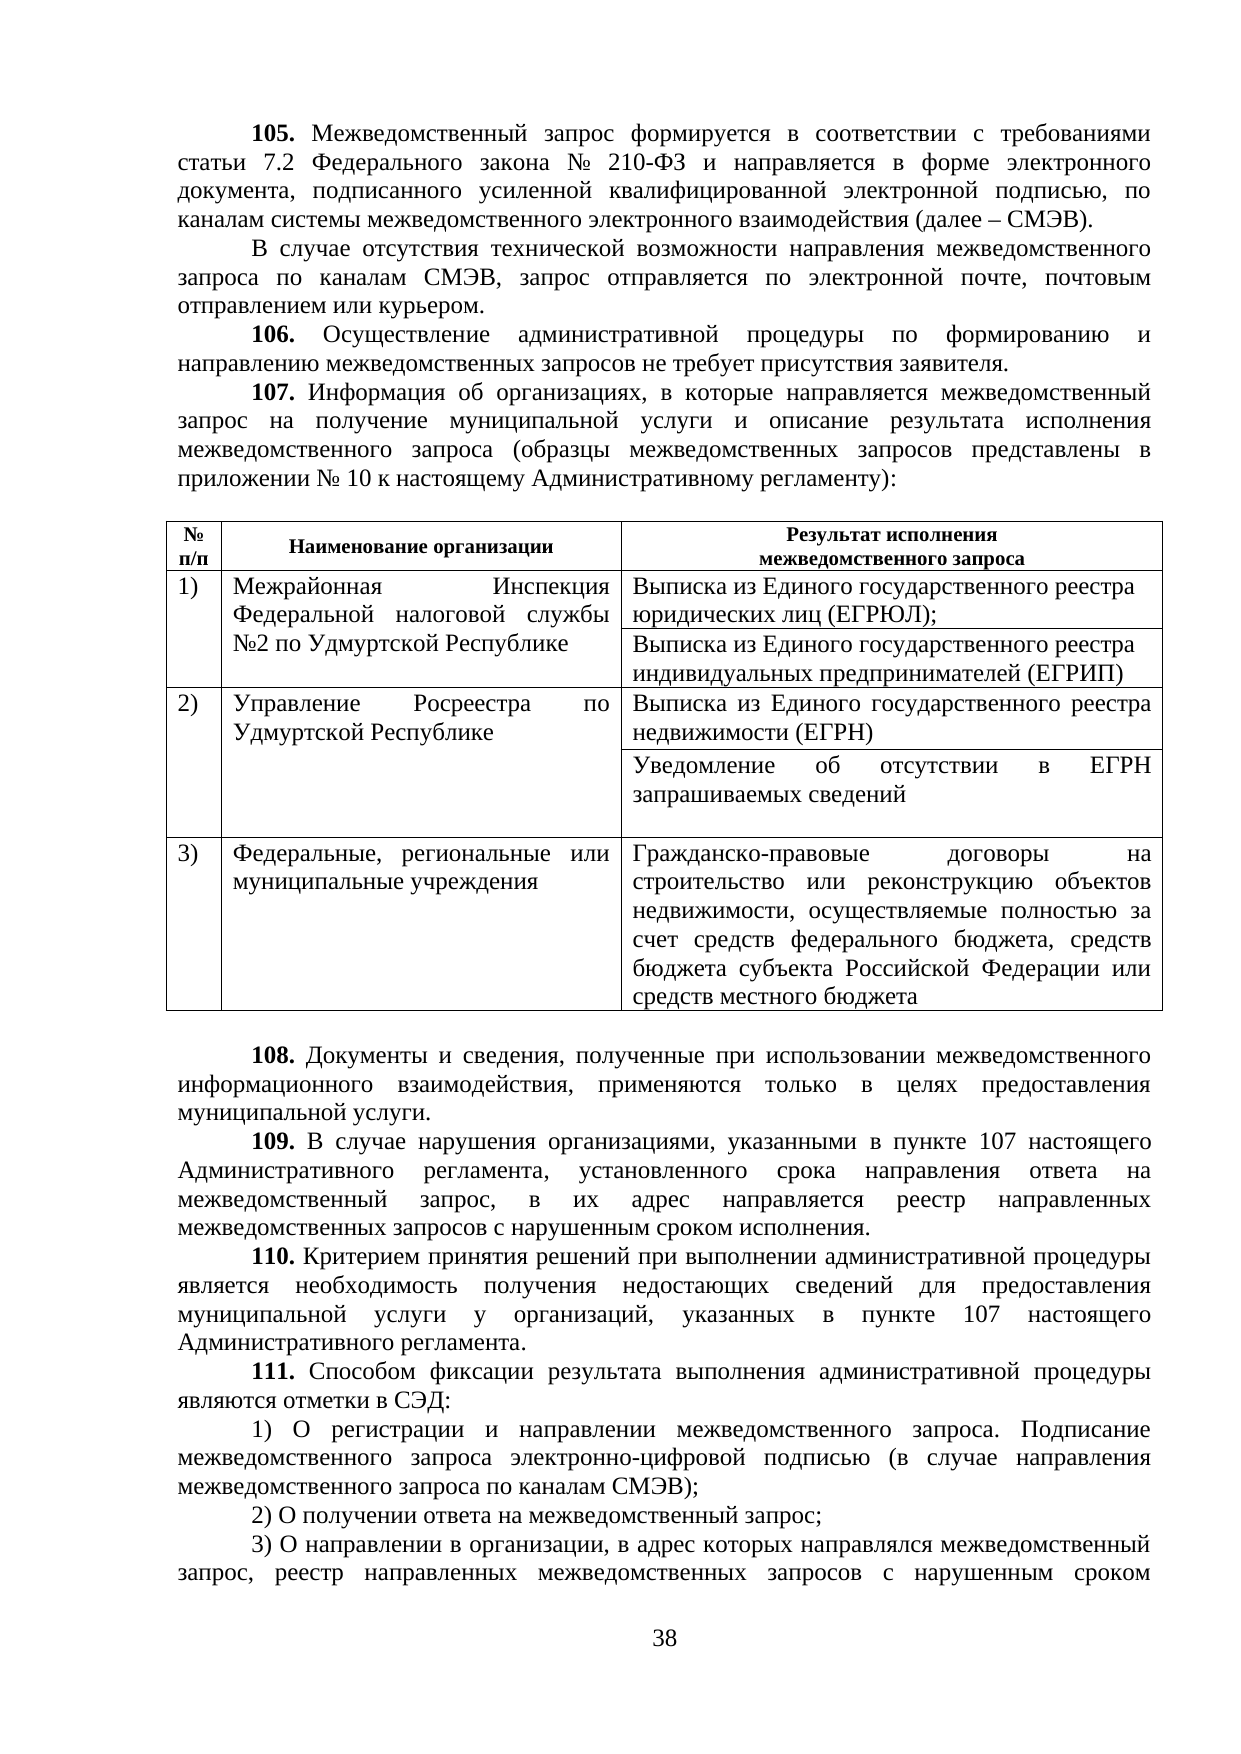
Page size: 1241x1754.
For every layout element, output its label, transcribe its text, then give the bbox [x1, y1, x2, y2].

table_cell Управление Росреестра по Удмуртской Республике [222, 688, 621, 837]
text 108. Документы и сведения, полученные при использовании межведомственного информационного взаимодействия, применяются только в целях предоставления муниципальной услуги. [177, 1040, 1152, 1126]
table_cell Федеральные, региональные или муниципальные учреждения [222, 838, 621, 1010]
table_cell Гражданско-правовые договоры на строительство или реконструкцию объектов недвижимости, осуществляемые полностью за счет средств федерального бюджета, средств бюджета субъекта Российской Федерации или средств местного бюджета [622, 838, 1162, 1010]
table_cell 2) [167, 688, 221, 837]
table_header Результат исполнения межведомственного запроса [622, 522, 1162, 570]
text 1) О регистрации и направлении межведомственного запроса. Подписание межведомственного запроса электронно-цифровой подписью (в случае направления межведомственного запроса по каналам СМЭВ); [177, 1414, 1152, 1500]
text 110. Критерием принятия решений при выполнении административной процедуры является необходимость получения недостающих сведений для предоставления муниципальной услуги у организаций, указанных в пункте 107 настоящего Административного регламента. [177, 1241, 1152, 1356]
text 111. Способом фиксации результата выполнения административной процедуры являются отметки в СЭД: [177, 1356, 1152, 1414]
table_cell Межрайонная Инспекция Федеральной налоговой службы №2 по Удмуртской Республике [222, 571, 621, 687]
table_cell 3) [167, 838, 221, 1010]
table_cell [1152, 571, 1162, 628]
table_header Наименование организации [222, 522, 621, 570]
text 109. В случае нарушения организациями, указанными в пункте 107 настоящего Административного регламента, установленного срока направления ответа на межведомственный запрос, в их адрес направляется реестр направленных межведомственных запросов с нарушенным сроком исполнения. [177, 1126, 1152, 1241]
text 105. Межведомственный запрос формируется в соответствии с требованиями статьи 7.2 Федерального закона № 210-ФЗ и направляется в форме электронного документа, подписанного усиленной квалифицированной электронной подписью, по каналам системы межведомственного электронного взаимодействия (далее – СМЭВ). [177, 118, 1152, 233]
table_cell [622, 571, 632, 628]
table_cell Выписка из Единого государственного реестра недвижимости (ЕГРН) [622, 688, 1162, 749]
table_cell 1) [167, 571, 221, 687]
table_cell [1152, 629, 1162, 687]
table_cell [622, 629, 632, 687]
table_header № п/п [167, 522, 221, 570]
text 107. Информация об организациях, в которые направляется межведомственный запрос на получение муниципальной услуги и описание результата исполнения межведомственного запроса (образцы межведомственных запросов представлены в приложении № 10 к настоящему Административному регламенту): [177, 377, 1152, 492]
text В случае отсутствия технической возможности направления межведомственного запроса по каналам СМЭВ, запрос отправляется по электронной почте, почтовым отправлением или курьером. [177, 233, 1152, 319]
text 2) О получении ответа на межведомственный запрос; [177, 1500, 1152, 1529]
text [177, 1529, 1152, 1586]
text 106. Осуществление административной процедуры по формированию и направлению межведомственных запросов не требует присутствия заявителя. [177, 319, 1152, 377]
table_cell Уведомление об отсутствии в ЕГРН запрашиваемых сведений [622, 750, 1162, 837]
